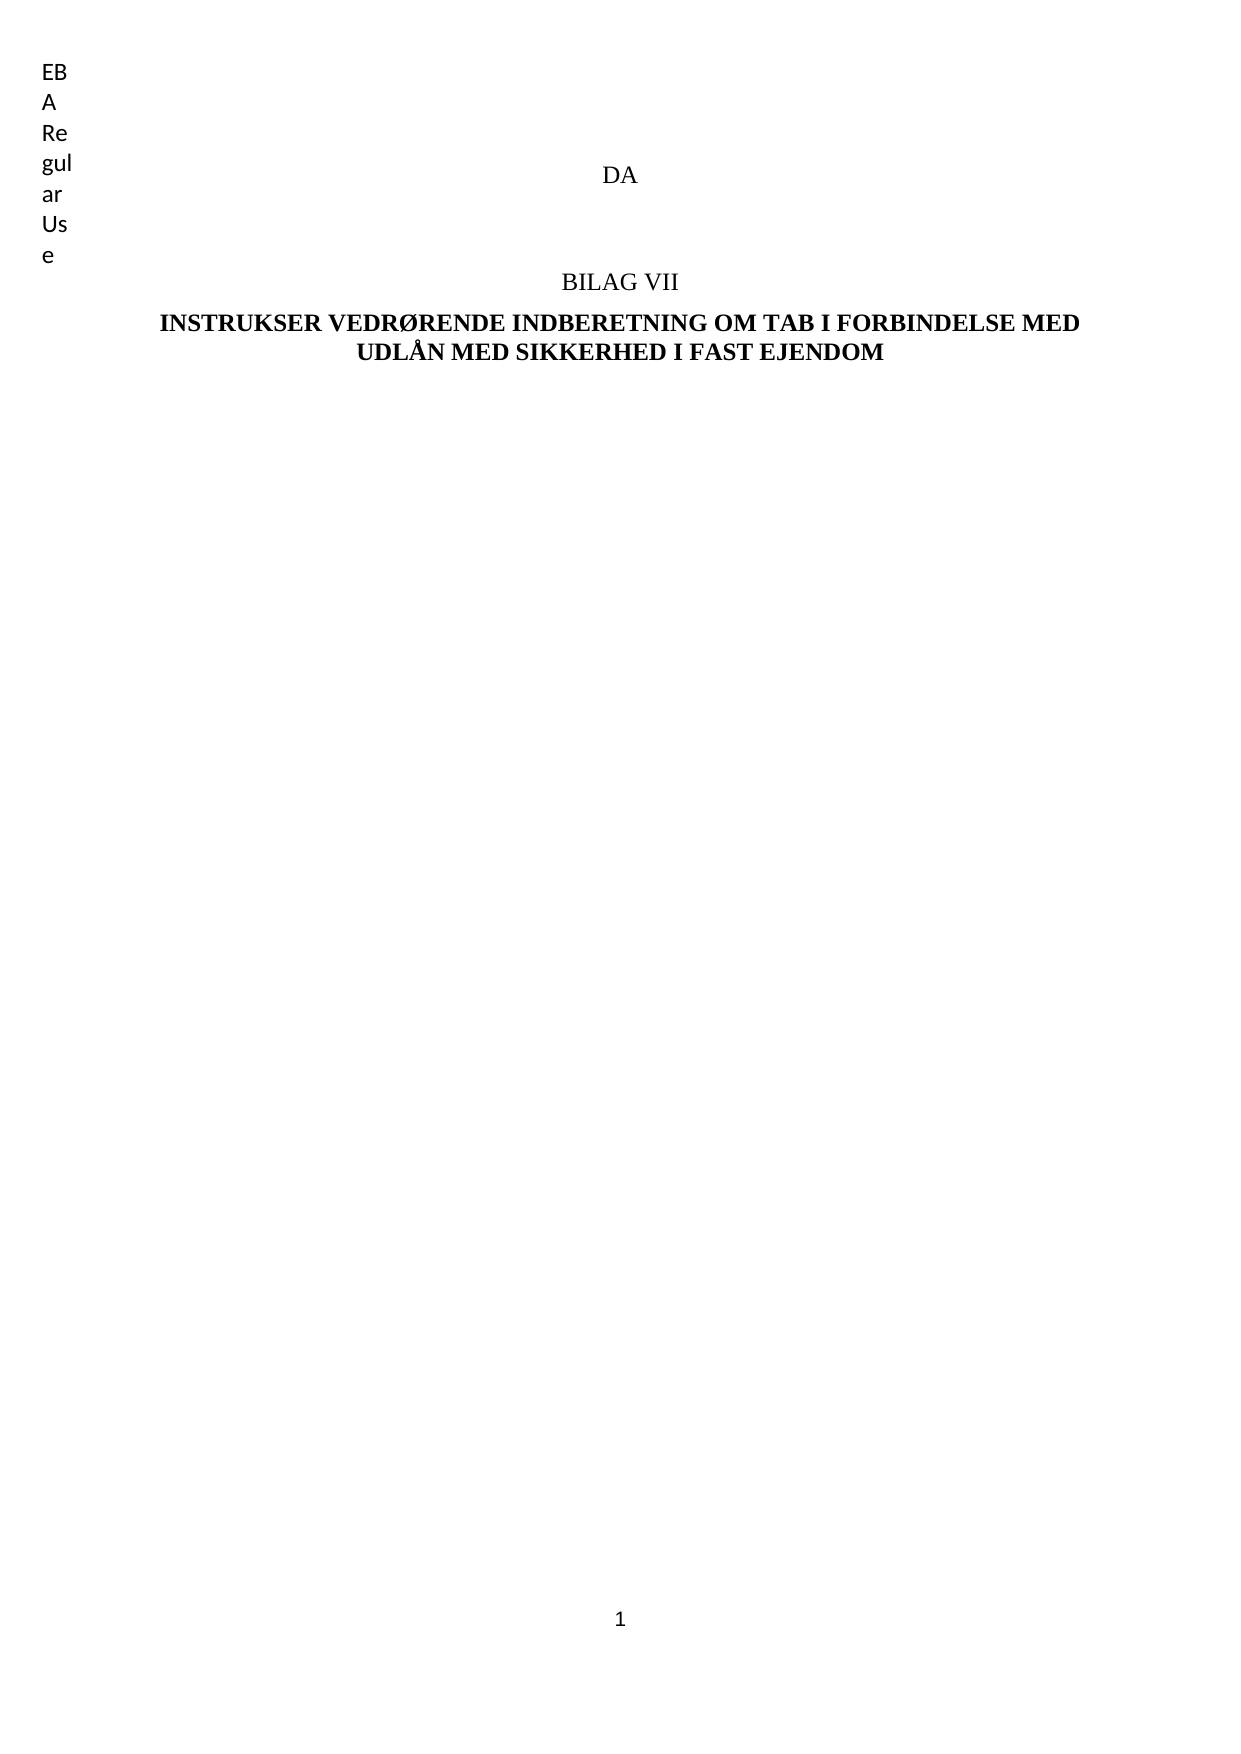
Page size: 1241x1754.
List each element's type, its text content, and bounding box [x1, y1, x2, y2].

text DA [148, 160, 1093, 189]
text BILAG VII [148, 267, 1093, 296]
text INSTRUKSER VEDRØRENDE INDBERETNING OM TAB I FORBINDELSE MED UDLÅN MED SIKKERHED I FAST EJENDOM [148, 308, 1093, 366]
